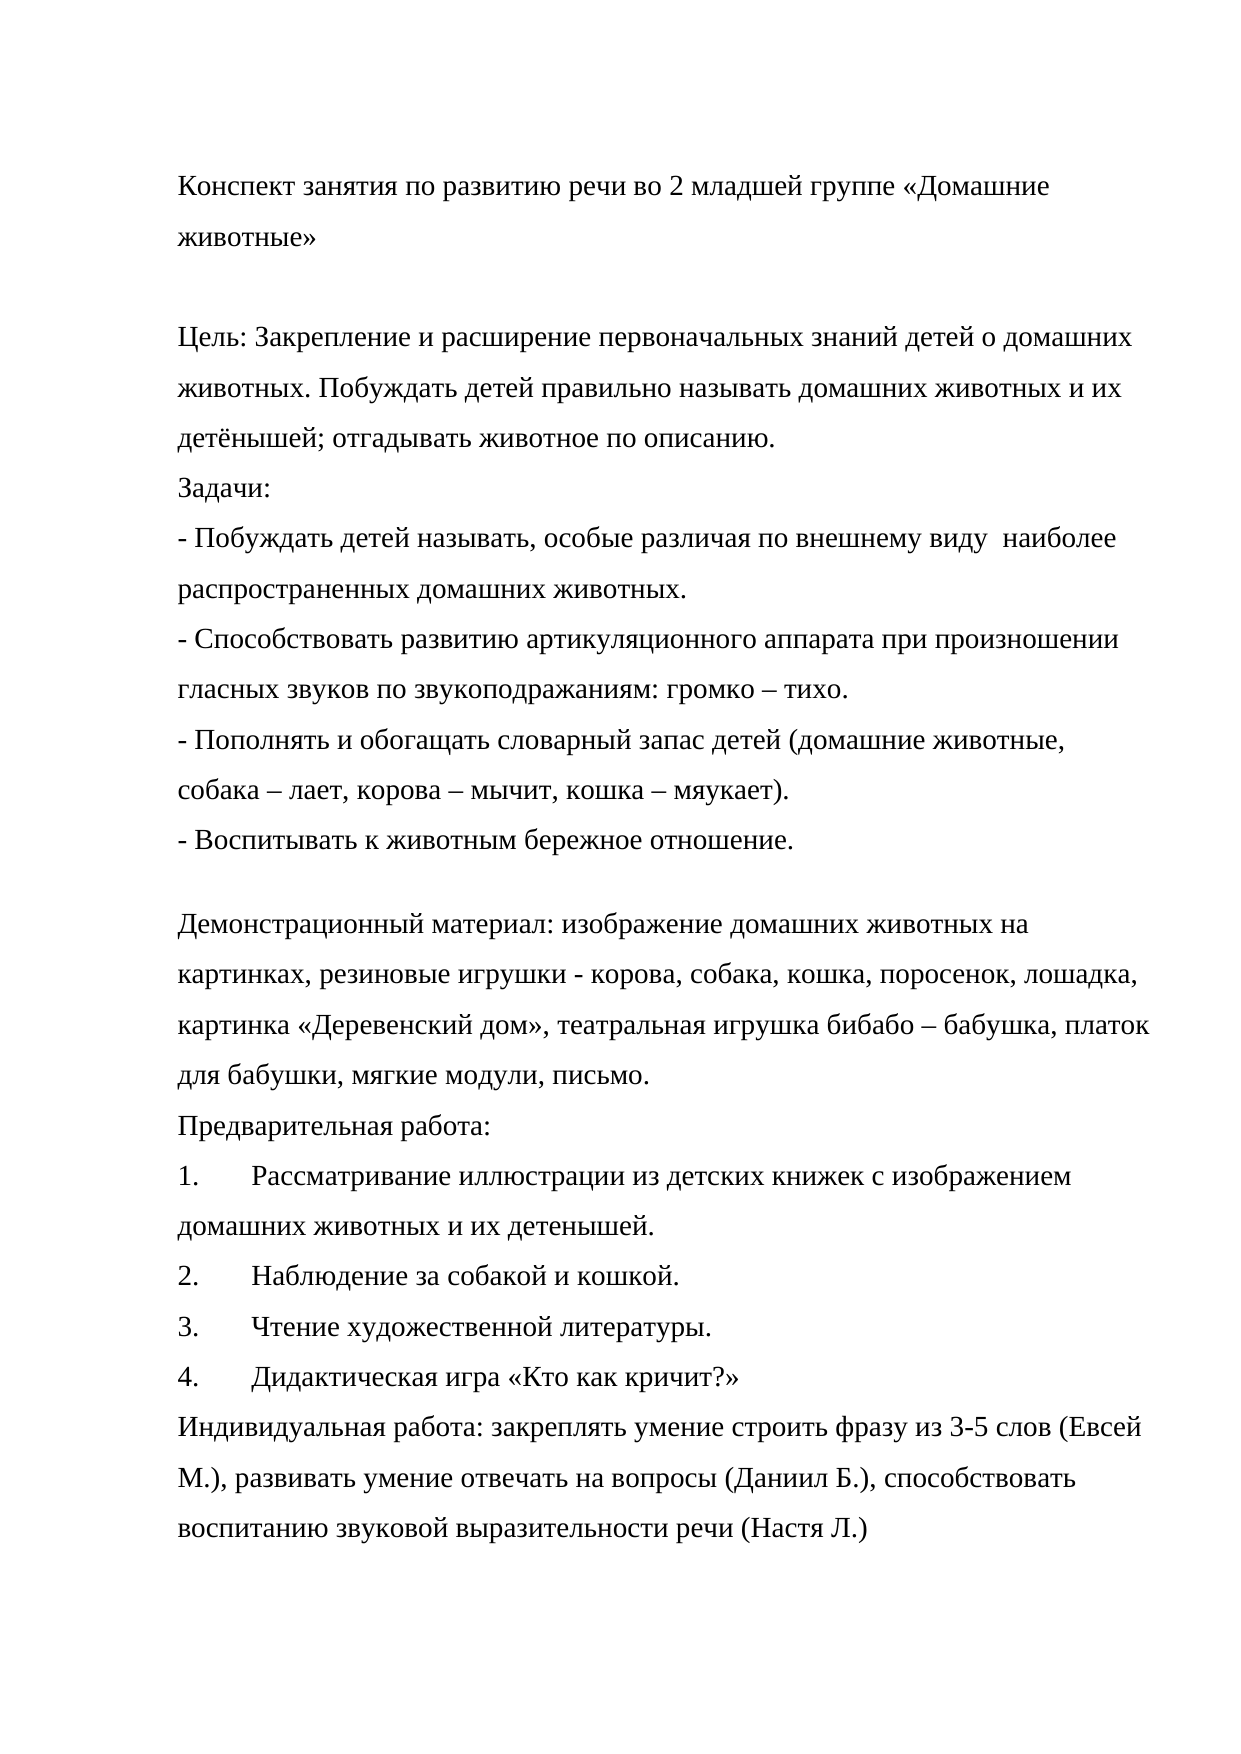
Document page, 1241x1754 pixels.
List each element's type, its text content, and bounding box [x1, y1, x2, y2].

text Конспект занятия по развитию речи во 2 младшей группе «Домашние животные» [177, 168, 1152, 252]
text - Способствовать развитию артикуляционного аппарата при произношении гласных звуков по звукоподражаниям: громко – тихо. [177, 621, 1152, 705]
text Цель: Закрепление и расширение первоначальных знаний детей о домашних животных. Побуждать детей правильно называть домашних животных и их детёнышей; отгадывать животное по описанию. [177, 319, 1152, 453]
text Предварительная работа: [177, 1108, 1152, 1141]
text - Воспитывать к животным бережное отношение. [177, 822, 1152, 856]
text - Побуждать детей называть, особые различая по внешнему виду наиболее распространенных домашних животных. [177, 521, 1152, 604]
text Демонстрационный материал: изображение домашних животных на картинках, резиновые игрушки - корова, собака, кошка, поросенок, лошадка, картинка «Деревенский дом», театральная игрушка бибабо – бабушка, платок для бабушки, мягкие модули, письмо. [177, 906, 1152, 1091]
text 3. Чтение художественной литературы. [177, 1309, 1152, 1342]
text 4. Дидактическая игра «Кто как кричит?» [177, 1359, 1152, 1393]
text 1. Рассматривание иллюстрации из детских книжек с изображением домашних животных и их детенышей. [177, 1158, 1152, 1242]
text - Пополнять и обогащать словарный запас детей (домашние животные, собака – лает, корова – мычит, кошка – мяукает). [177, 722, 1152, 806]
text 2. Наблюдение за собакой и кошкой. [177, 1258, 1152, 1292]
text Индивидуальная работа: закреплять умение строить фразу из 3-5 слов (Евсей М.), развивать умение отвечать на вопросы (Даниил Б.), способствовать воспитанию звуковой выразительности речи (Настя Л.) [177, 1409, 1152, 1544]
text Задачи: [177, 470, 1152, 504]
